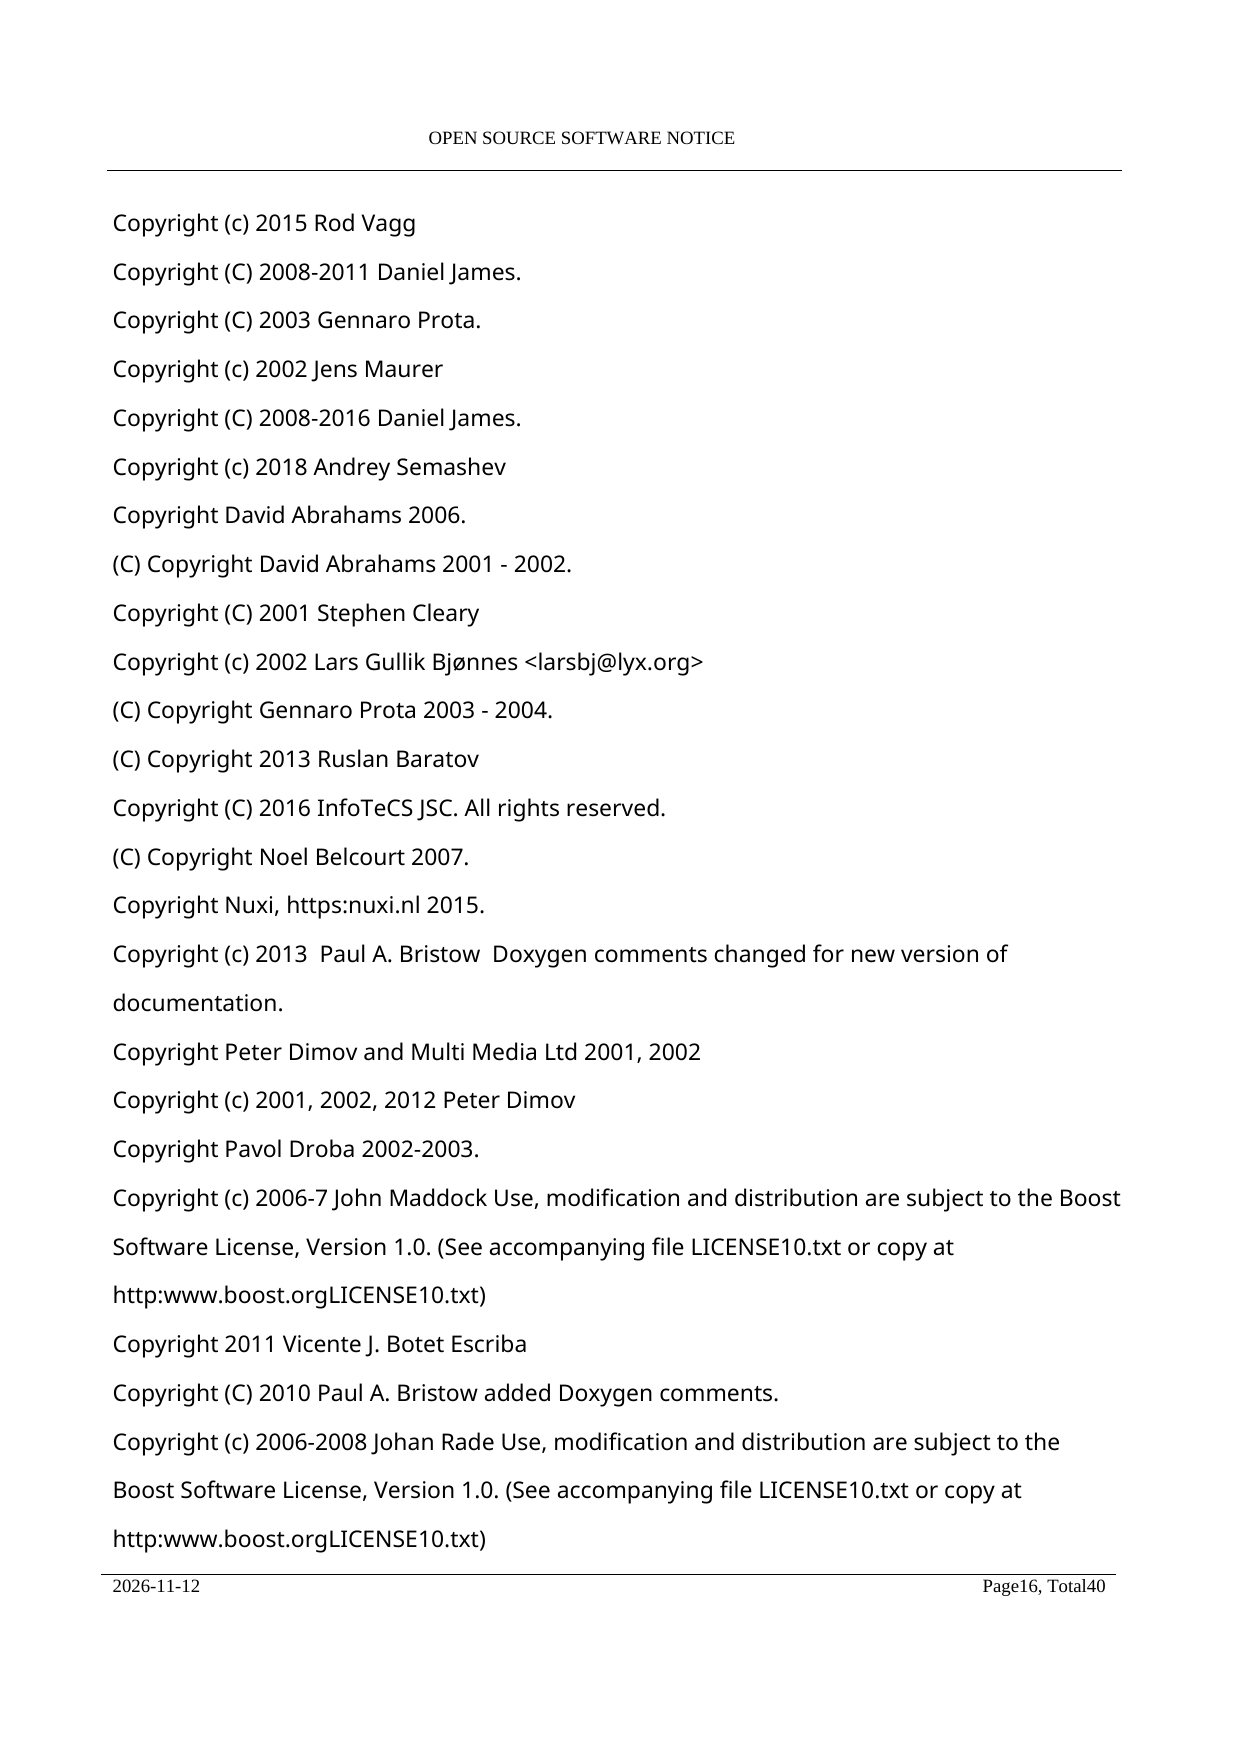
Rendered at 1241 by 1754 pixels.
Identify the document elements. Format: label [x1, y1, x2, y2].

text [112, 206, 1128, 1555]
